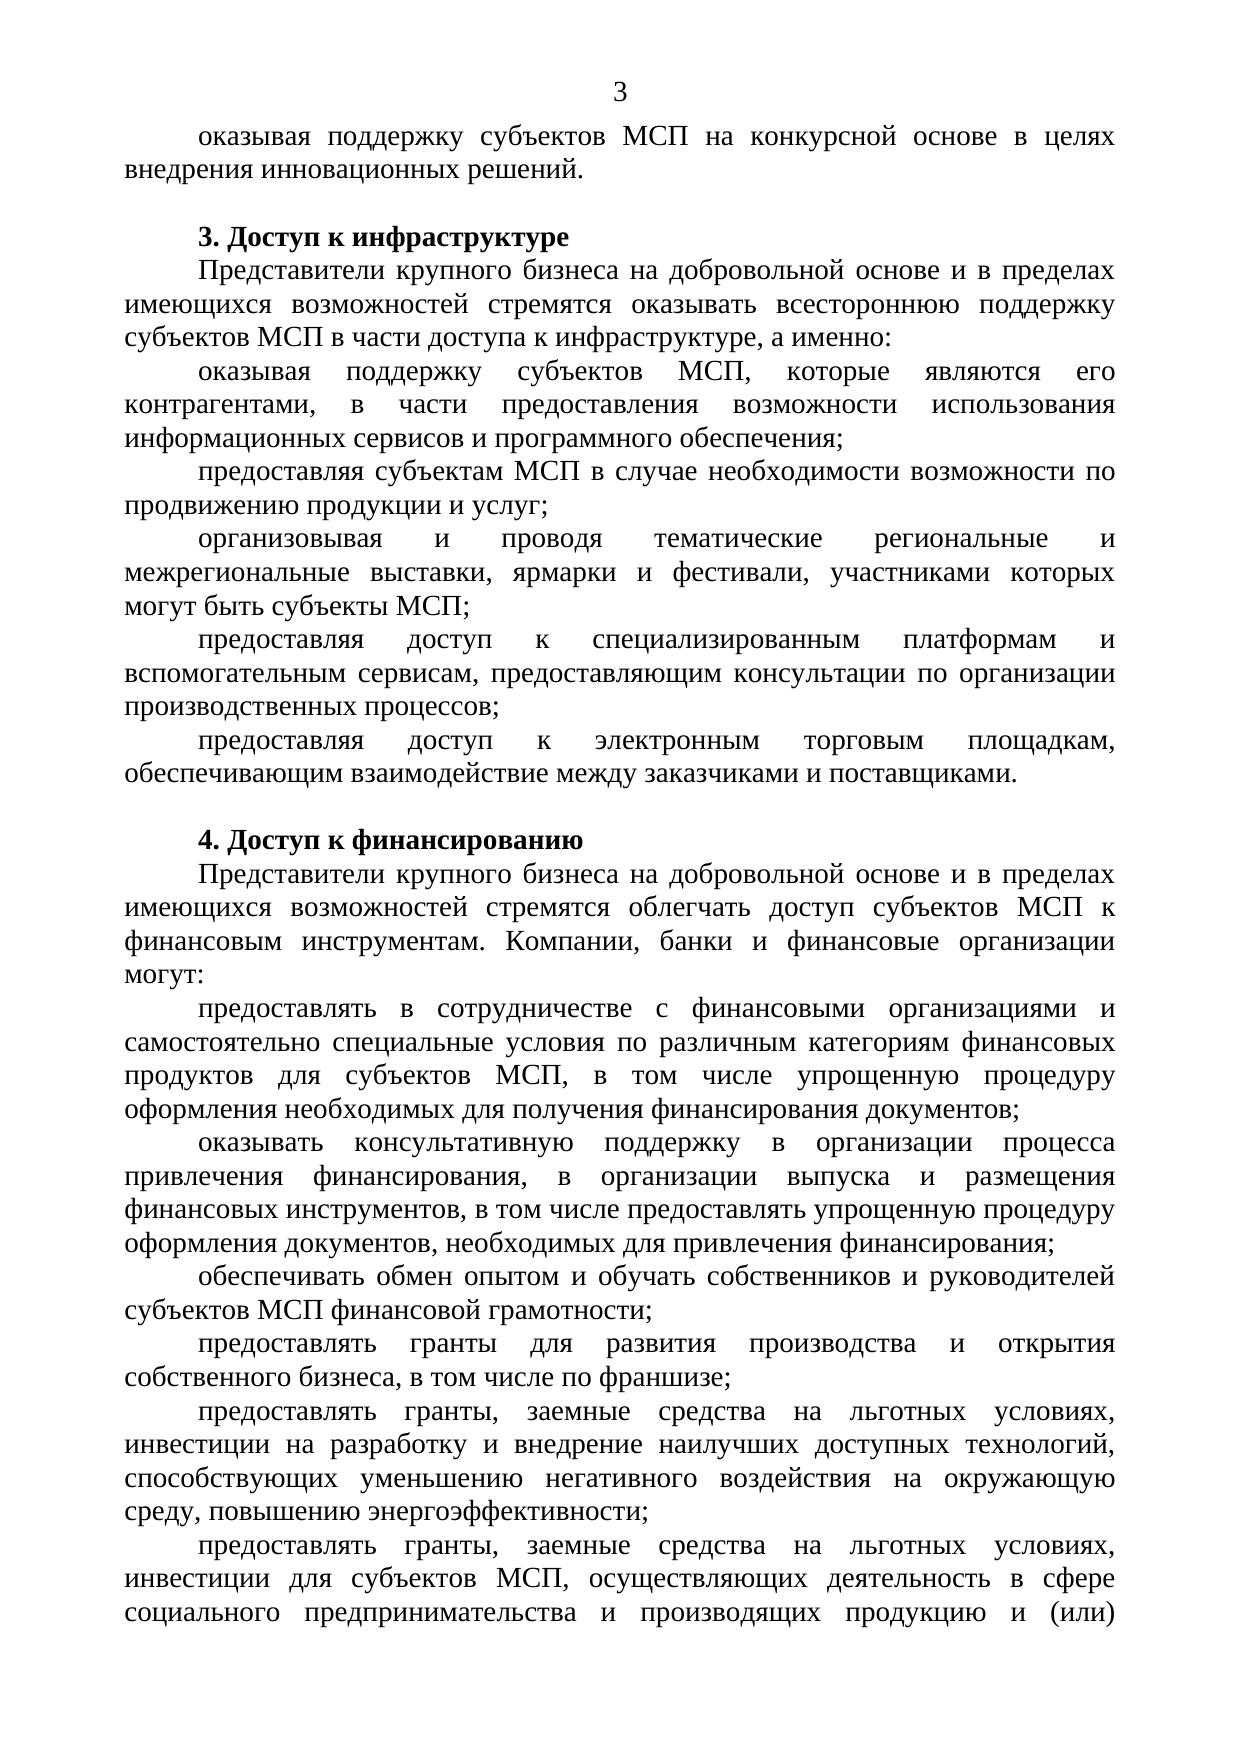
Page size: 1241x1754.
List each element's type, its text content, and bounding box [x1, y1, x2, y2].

text предоставлять в сотрудничестве с финансовыми организациями и самостоятельно специальные условия по различным категориям финансовых продуктов для субъектов МСП, в том числе упрощенную процедуру оформления необходимых для получения финансирования документов; [124, 990, 1116, 1124]
text оказывать консультативную поддержку в организации процесса привлечения финансирования, в организации выпуска и размещения финансовых инструментов, в том числе предоставлять упрощенную процедуру оформления документов, необходимых для привлечения финансирования; [124, 1124, 1116, 1258]
text оказывая поддержку субъектов МСП, которые являются его контрагентами, в части предоставления возможности использования информационных сервисов и программного обеспечения; [124, 353, 1116, 453]
text предоставляя доступ к электронным торговым площадкам, обеспечивающим взаимодействие между заказчиками и поставщиками. [124, 722, 1116, 789]
text предоставлять гранты, заемные средства на льготных условиях, инвестиции на разработку и внедрение наилучших доступных технологий, способствующих уменьшению негативного воздействия на окружающую среду, повышению энергоэффективности; [124, 1393, 1116, 1527]
text оказывая поддержку субъектов МСП на конкурсной основе в целях внедрения инновационных решений. [124, 118, 1116, 185]
text Представители крупного бизнеса на добровольной основе и в пределах имеющихся возможностей стремятся оказывать всестороннюю поддержку субъектов МСП в части доступа к инфраструктуре, а именно: [124, 252, 1116, 353]
text 4. Доступ к финансированию [124, 822, 1116, 856]
text обеспечивать обмен опытом и обучать собственников и руководителей субъектов МСП финансовой грамотности; [124, 1258, 1116, 1326]
text предоставлять гранты для развития производства и открытия собственного бизнеса, в том числе по франшизе; [124, 1326, 1116, 1393]
text предоставляя доступ к специализированным платформам и вспомогательным сервисам, предоставляющим консультации по организации производственных процессов; [124, 621, 1116, 722]
text Представители крупного бизнеса на добровольной основе и в пределах имеющихся возможностей стремятся облегчать доступ субъектов МСП к финансовым инструментам. Компании, банки и финансовые организации могут: [124, 856, 1116, 990]
text организовывая и проводя тематические региональные и межрегиональные выставки, ярмарки и фестивали, участниками которых могут быть субъекты МСП; [124, 521, 1116, 621]
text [124, 1527, 1116, 1627]
text предоставляя субъектам МСП в случае необходимости возможности по продвижению продукции и услуг; [124, 453, 1116, 521]
text 3. Доступ к инфраструктуре [124, 219, 1116, 252]
